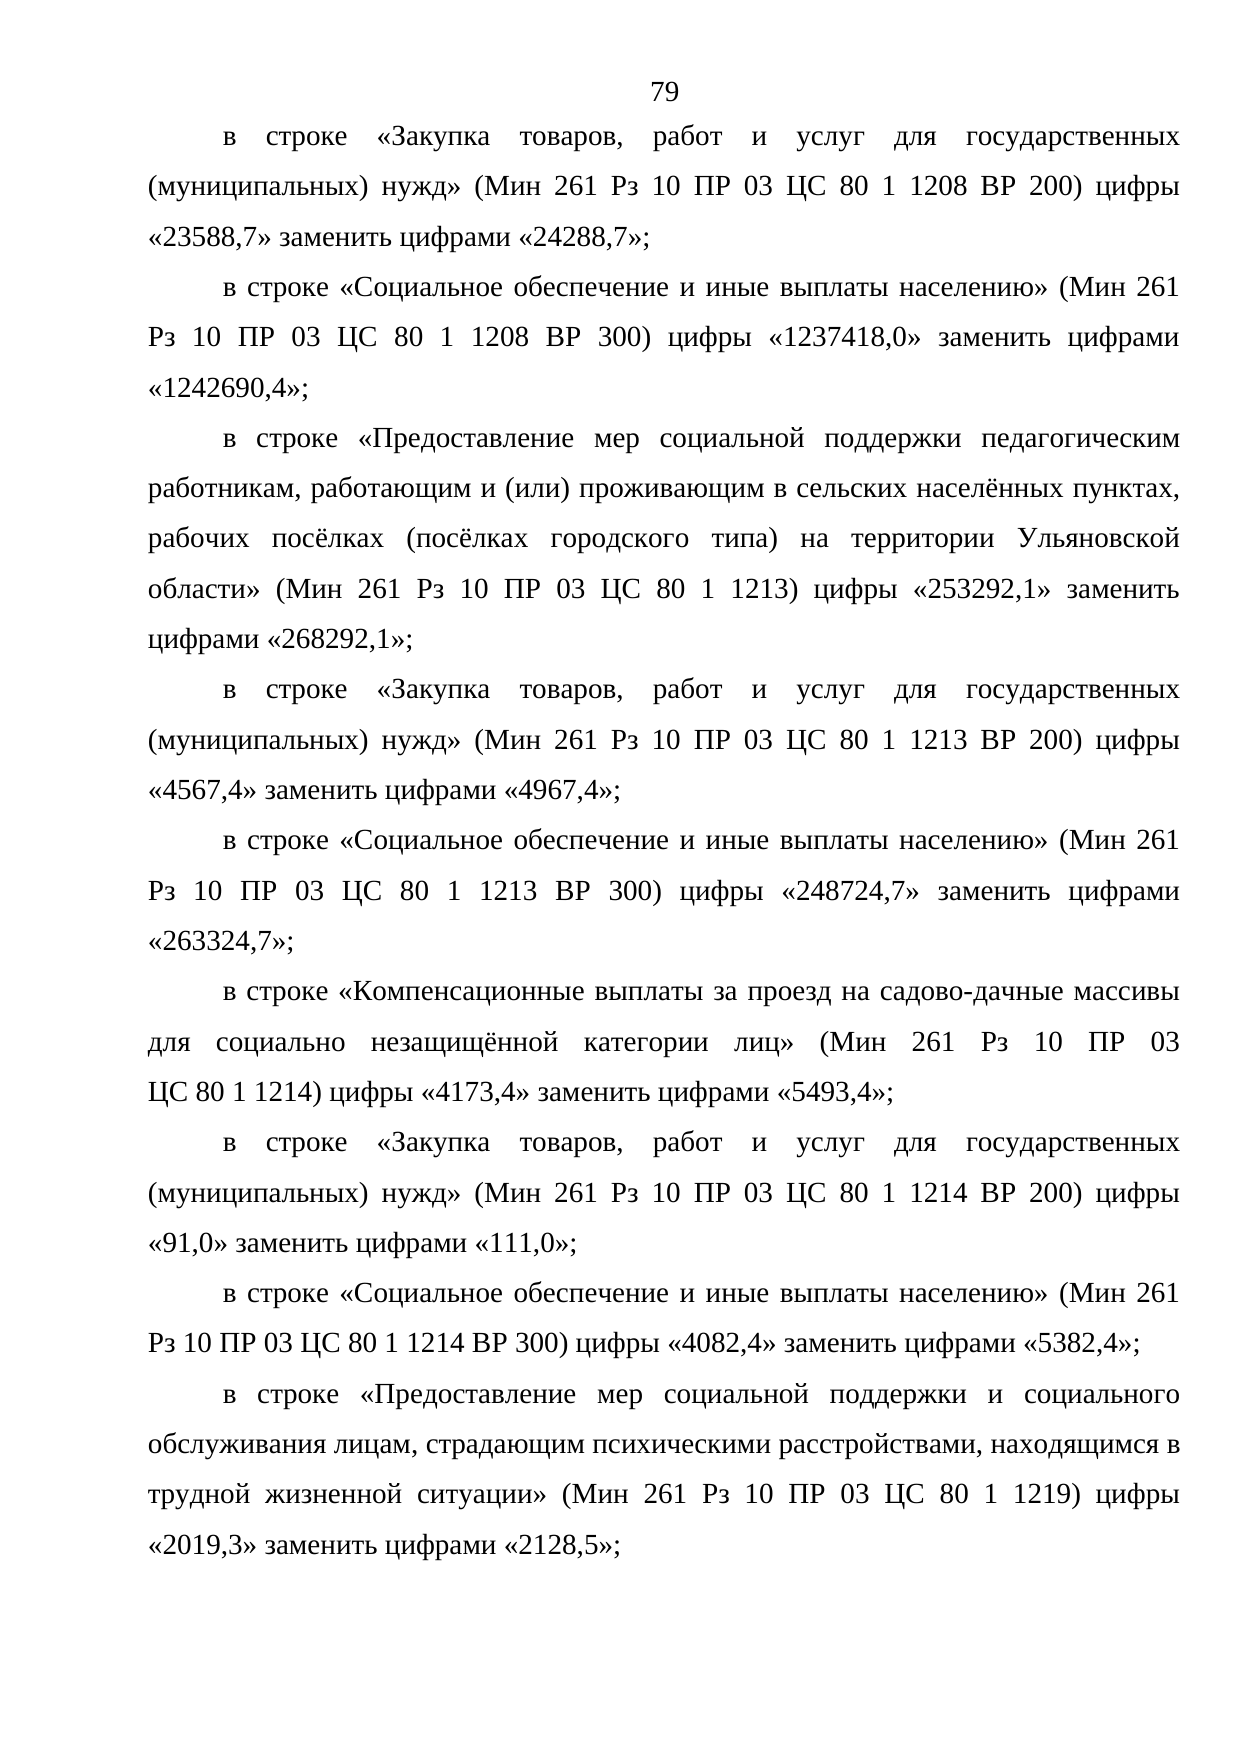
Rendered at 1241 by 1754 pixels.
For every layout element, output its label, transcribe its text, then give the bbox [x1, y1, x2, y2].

text в строке «Предоставление мер социальной поддержки педагогическим работникам, работающим и (или) проживающим в сельских населённых пунктах, рабочих посёлках (посёлках городского типа) на территории Ульяновской области» (Мин 261 Рз 10 ПР 03 ЦС 80 1 1213) цифры «253292,1» заменить цифрами «268292,1»; [148, 420, 1181, 655]
text в строке «Предоставление мер социальной поддержки и социального обслуживания лицам, страдающим психическими расстройствами, находящимся в трудной жизненной ситуации» (Мин 261 Рз 10 ПР 03 ЦС 80 1 1219) цифры «2019,3» заменить цифрами «2128,5»; [148, 1376, 1181, 1560]
text в строке «Закупка товаров, работ и услуг для государственных (муниципальных) нужд» (Мин 261 Рз 10 ПР 03 ЦС 80 1 1208 ВР 200) цифры «23588,7» заменить цифрами «24288,7»; [148, 118, 1181, 252]
text в строке «Социальное обеспечение и иные выплаты населению» (Мин 261 Рз 10 ПР 03 ЦС 80 1 1208 ВР 300) цифры «1237418,0» заменить цифрами «1242690,4»; [148, 269, 1181, 403]
text в строке «Социальное обеспечение и иные выплаты населению» (Мин 261 Рз 10 ПР 03 ЦС 80 1 1214 ВР 300) цифры «4082,4» заменить цифрами «5382,4»; [148, 1275, 1181, 1359]
text в строке «Закупка товаров, работ и услуг для государственных (муниципальных) нужд» (Мин 261 Рз 10 ПР 03 ЦС 80 1 1214 ВР 200) цифры «91,0» заменить цифрами «111,0»; [148, 1124, 1181, 1258]
text в строке «Компенсационные выплаты за проезд на садово-дачные массивы для социально незащищённой категории лиц» (Мин 261 Рз 10 ПР 03 ЦС 80 1 1214) цифры «4173,4» заменить цифрами «5493,4»; [148, 973, 1181, 1108]
text в строке «Закупка товаров, работ и услуг для государственных (муниципальных) нужд» (Мин 261 Рз 10 ПР 03 ЦС 80 1 1213 ВР 200) цифры «4567,4» заменить цифрами «4967,4»; [148, 672, 1181, 806]
text в строке «Социальное обеспечение и иные выплаты населению» (Мин 261 Рз 10 ПР 03 ЦС 80 1 1213 ВР 300) цифры «248724,7» заменить цифрами «263324,7»; [148, 822, 1181, 957]
